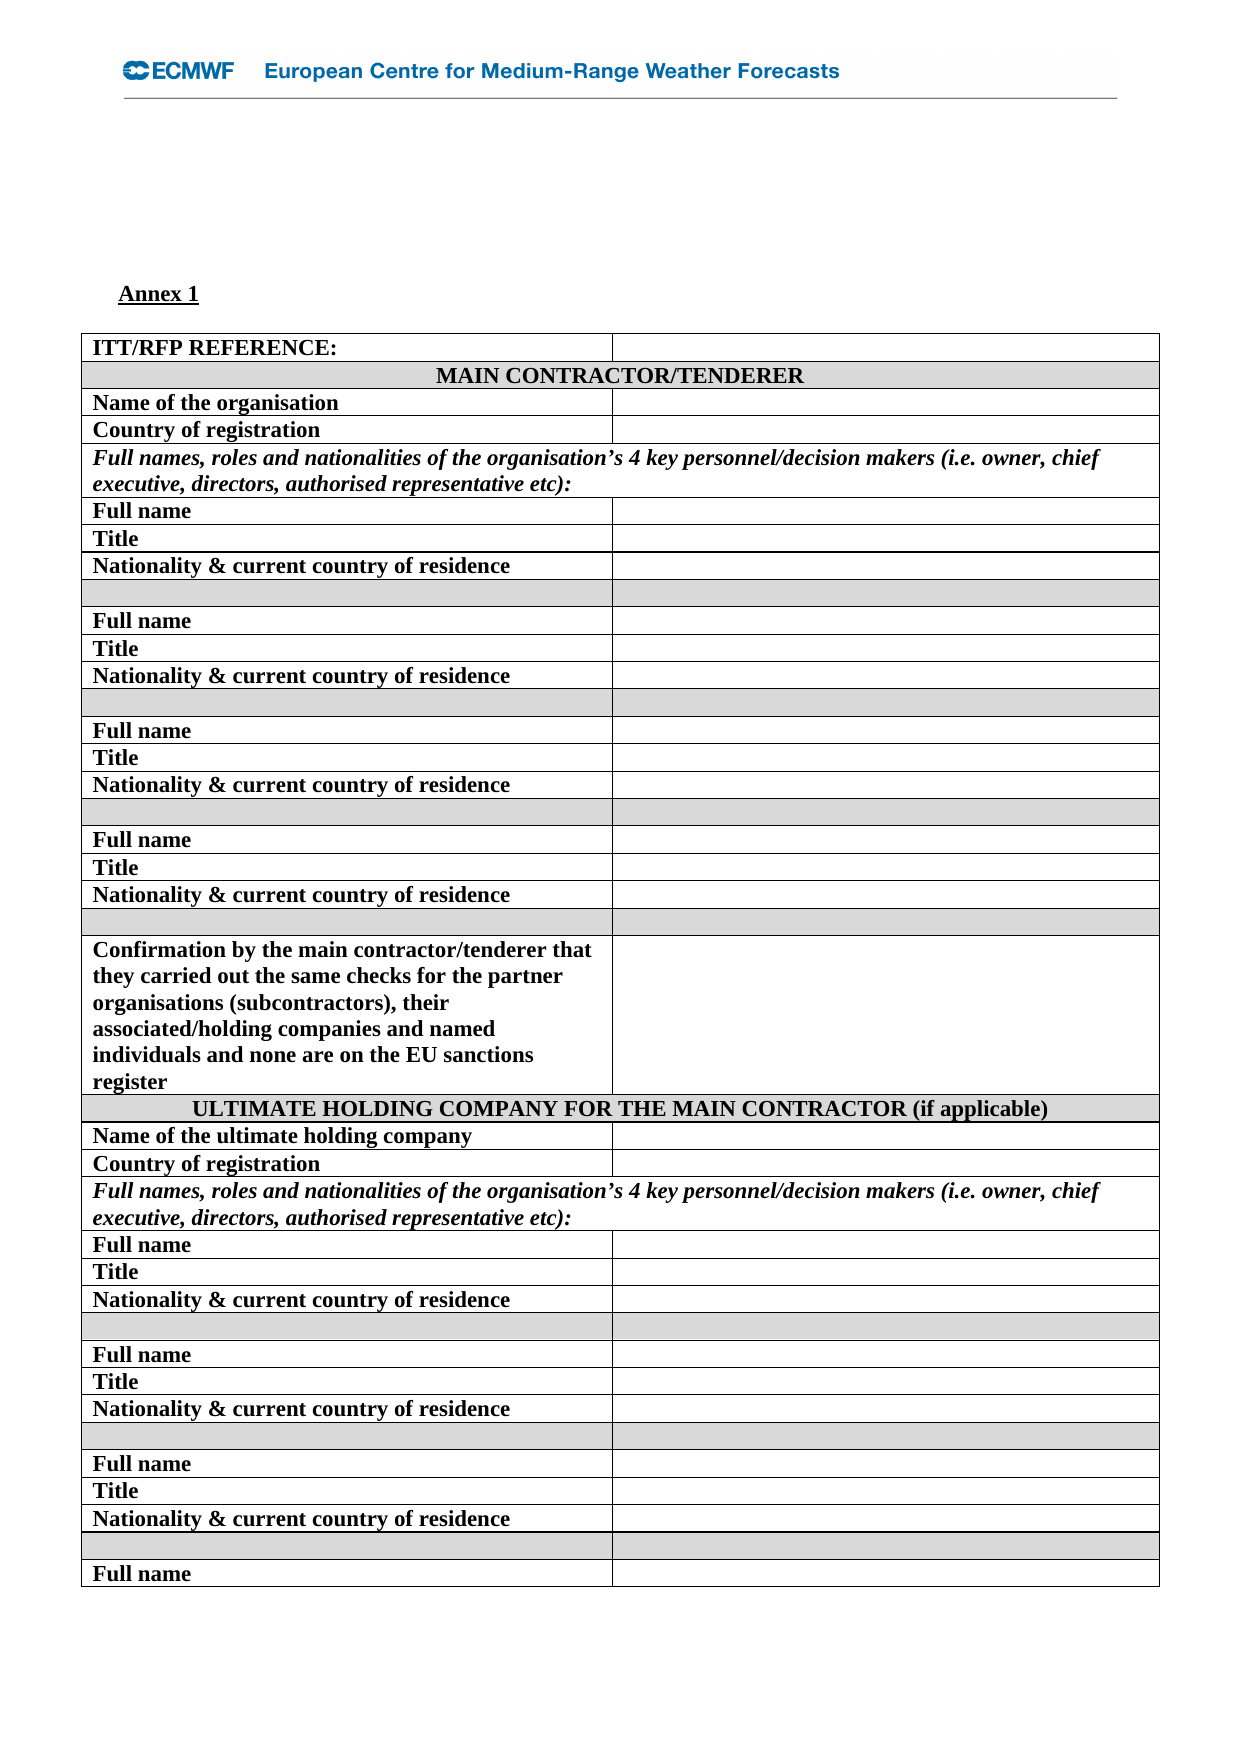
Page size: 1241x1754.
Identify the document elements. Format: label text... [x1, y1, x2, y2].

text Annex 1 [118, 281, 1122, 307]
table_cell Full name [82, 607, 612, 633]
table_cell [613, 1231, 1159, 1257]
table_cell Country of registration [82, 1150, 612, 1176]
table_cell Title [82, 854, 612, 880]
table_cell Title [82, 1259, 612, 1285]
table_cell [613, 1423, 1159, 1449]
table_cell [613, 744, 1159, 771]
table_cell Nationality & current country of residence [82, 772, 612, 798]
table_cell Full names, roles and nationalities of the organisation’s 4 key personnel/decision makers (i.e. owner, chief executive, directors, authorised representative etc): [82, 1177, 1159, 1230]
table_cell Name of the organisation [82, 389, 612, 415]
table_cell [613, 416, 1159, 443]
table_cell [613, 662, 1159, 688]
table_cell [613, 1368, 1159, 1394]
table_cell Full name [82, 1341, 612, 1367]
table_cell Full name [82, 1231, 612, 1257]
table_cell Title [82, 635, 612, 661]
table_cell [613, 580, 1159, 606]
table_cell Nationality & current country of residence [82, 662, 612, 688]
table_cell Full name [82, 498, 612, 524]
table_cell [613, 689, 1159, 716]
table_cell [613, 389, 1159, 415]
table_cell Title [82, 744, 612, 771]
table_cell [613, 1395, 1159, 1422]
table_cell [613, 799, 1159, 825]
picture [118, 53, 1123, 106]
table_cell [82, 1313, 612, 1339]
table_cell [613, 936, 1159, 1094]
table_cell [613, 1450, 1159, 1477]
table_header ITT/RFP REFERENCE: [82, 334, 612, 361]
table_cell Title [82, 525, 612, 551]
table_cell [82, 1533, 612, 1559]
table_cell Confirmation by the main contractor/tenderer that they carried out the same checks for the partner organisations (subcontractors), their associated/holding companies and named individuals and none are on the EU sanctions register [82, 936, 612, 1094]
table_cell MAIN CONTRACTOR/TENDERER [82, 362, 1159, 388]
table_cell ULTIMATE HOLDING COMPANY FOR THE MAIN CONTRACTOR (if applicable) [82, 1095, 1159, 1121]
table_cell [613, 1560, 1159, 1586]
table_cell Full names, roles and nationalities of the organisation’s 4 key personnel/decision makers (i.e. owner, chief executive, directors, authorised representative etc): [82, 444, 1159, 497]
table_cell [82, 1423, 612, 1449]
table_cell [613, 1286, 1159, 1312]
table_cell [613, 1478, 1159, 1504]
table_cell [613, 1341, 1159, 1367]
table_cell Nationality & current country of residence [82, 553, 612, 579]
table_cell [613, 1150, 1159, 1176]
table_header [613, 334, 1159, 361]
table_cell [613, 854, 1159, 880]
table_cell [613, 1313, 1159, 1339]
table_cell [613, 881, 1159, 907]
table_cell [613, 826, 1159, 853]
table_cell [613, 1259, 1159, 1285]
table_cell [82, 1395, 612, 1422]
table_cell Nationality & current country of residence [82, 881, 612, 907]
table_cell [82, 799, 612, 825]
table_cell [613, 1123, 1159, 1149]
table_cell [613, 909, 1159, 935]
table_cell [82, 1505, 612, 1531]
table_cell Title [82, 1478, 612, 1504]
table_cell Title [82, 1368, 612, 1394]
table_cell [82, 580, 612, 606]
table_cell [613, 607, 1159, 633]
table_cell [82, 1286, 612, 1312]
table_cell [613, 525, 1159, 551]
table_cell Country of registration [82, 416, 612, 443]
table_cell Name of the ultimate holding company [82, 1123, 612, 1149]
table_cell [613, 1505, 1159, 1531]
table_cell [82, 909, 612, 935]
table_cell Full name [82, 826, 612, 853]
table_cell [613, 498, 1159, 524]
table_cell [613, 772, 1159, 798]
table_cell Full name [82, 1560, 612, 1586]
table_cell [613, 553, 1159, 579]
table_cell [613, 717, 1159, 743]
table_cell Full name [82, 717, 612, 743]
table_cell Full name [82, 1450, 612, 1477]
table_cell [613, 635, 1159, 661]
table_cell [82, 689, 612, 716]
table_cell [613, 1533, 1159, 1559]
